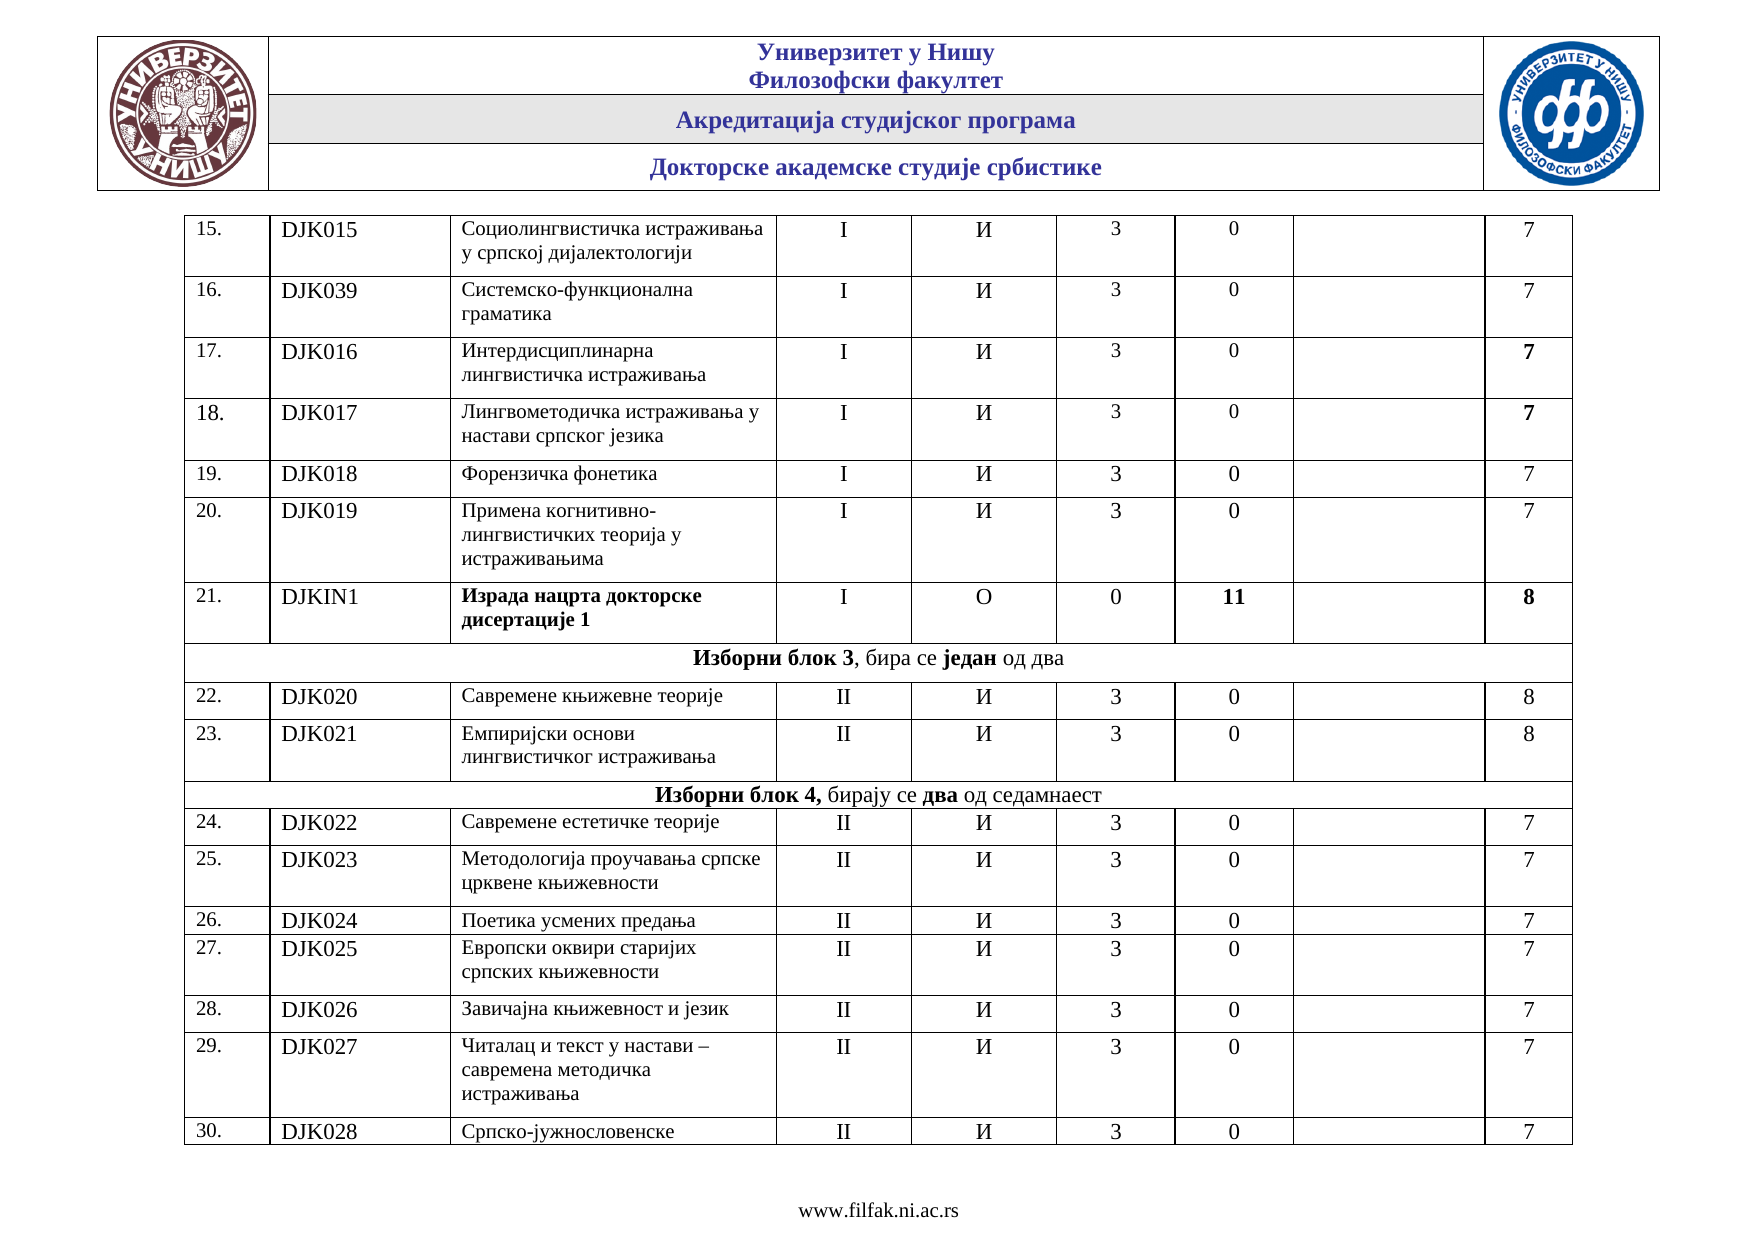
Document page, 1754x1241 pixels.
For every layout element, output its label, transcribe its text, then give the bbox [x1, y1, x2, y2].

table_cell 3 [1057, 461, 1174, 497]
table_cell Завичајна књижевност и језик [451, 996, 776, 1032]
table_cell И [912, 277, 1056, 337]
table_cell 3 [1057, 935, 1174, 995]
table_cell II [777, 1033, 911, 1117]
table_cell 0 [1176, 683, 1293, 719]
table_cell 3 [1057, 399, 1174, 459]
table_cell 20. [185, 498, 269, 582]
table_cell 3 [1057, 1033, 1174, 1117]
table_cell И [912, 907, 1056, 933]
table_cell II [777, 809, 911, 845]
table_cell О [912, 583, 1056, 643]
table_cell 0 [1176, 809, 1293, 845]
table_cell 26. [185, 907, 269, 933]
table_cell 0 [1176, 1118, 1293, 1144]
table_cell И [912, 720, 1056, 781]
picture [1496, 38, 1647, 189]
table_cell DJK018 [271, 461, 450, 497]
table_cell 7 [1486, 907, 1572, 933]
table_cell 7 [1486, 277, 1572, 337]
table_cell 23. [185, 720, 269, 781]
table_cell Лингвометодичка истраживања у настави српског језика [451, 399, 776, 459]
table_cell [1294, 583, 1484, 643]
table_cell II [777, 996, 911, 1032]
table_cell DJK025 [271, 935, 450, 995]
table_cell 24. [185, 809, 269, 845]
table_cell 3 [1057, 1118, 1174, 1144]
table_cell 0 [1057, 583, 1174, 643]
table_cell 0 [1176, 846, 1293, 906]
table_cell 7 [1486, 461, 1572, 497]
table_cell DJK023 [271, 846, 450, 906]
table_cell [1294, 846, 1484, 906]
table_cell 0 [1176, 996, 1293, 1032]
table_cell I [777, 498, 911, 582]
table_cell Форензичка фонетика [451, 461, 776, 497]
table_cell 16. [185, 277, 269, 337]
table_cell II [777, 907, 911, 933]
table_cell И [912, 399, 1056, 459]
table_cell Европски оквири старијих српских књижевности [451, 935, 776, 995]
table_cell I [777, 338, 911, 398]
table_cell [1294, 338, 1484, 398]
table_cell 8 [1486, 683, 1572, 719]
table_cell [1294, 1118, 1484, 1144]
table_cell 0 [1176, 277, 1293, 337]
table_cell 29. [185, 1033, 269, 1117]
table_cell 3 [1057, 277, 1174, 337]
table_cell II [777, 720, 911, 781]
table_cell Савремене књижевне теорије [451, 683, 776, 719]
table_cell 3 [1057, 338, 1174, 398]
table_cell [1294, 907, 1484, 933]
table_cell DJK039 [271, 277, 450, 337]
table_cell 0 [1176, 399, 1293, 459]
table_cell [1294, 809, 1484, 845]
table_cell [1294, 720, 1484, 781]
table_cell 30. [185, 1118, 269, 1144]
table_cell 3 [1057, 846, 1174, 906]
table_cell Читалац и текст у настави – савремена методичка истраживања [451, 1033, 776, 1117]
table_cell И [912, 1033, 1056, 1117]
table_cell Емпиријски основи лингвистичког истраживања [451, 720, 776, 781]
table_cell 7 [1486, 935, 1572, 995]
table_cell 8 [1486, 720, 1572, 781]
table_cell 18. [185, 399, 269, 459]
table_cell DJK027 [271, 1033, 450, 1117]
table_cell 19. [185, 461, 269, 497]
table_cell И [912, 338, 1056, 398]
table_cell 17. [185, 338, 269, 398]
table_cell I [777, 277, 911, 337]
table_cell 0 [1176, 216, 1293, 276]
table_cell 3 [1057, 216, 1174, 276]
table_cell 3 [1057, 996, 1174, 1032]
table_cell [1294, 683, 1484, 719]
table_cell И [912, 935, 1056, 995]
table_cell И [912, 846, 1056, 906]
table_cell 21. [185, 583, 269, 643]
table_cell 15. [185, 216, 269, 276]
table_cell DJK015 [271, 216, 450, 276]
table_cell 7 [1486, 399, 1572, 459]
table_cell II [777, 1118, 911, 1144]
table_cell 7 [1486, 498, 1572, 582]
table_cell И [912, 996, 1056, 1032]
table_cell И [912, 216, 1056, 276]
table_cell 3 [1057, 809, 1174, 845]
table_cell DJK019 [271, 498, 450, 582]
table_cell И [912, 683, 1056, 719]
table_cell Социолингвистичка истраживања у српској дијалектологији [451, 216, 776, 276]
table_cell 8 [1486, 583, 1572, 643]
table_cell 0 [1176, 1033, 1293, 1117]
table_cell 3 [1057, 720, 1174, 781]
table_cell 3 [1057, 683, 1174, 719]
table_cell И [912, 498, 1056, 582]
table_cell II [777, 935, 911, 995]
table_cell И [912, 809, 1056, 845]
table_cell 0 [1176, 498, 1293, 582]
table_cell 0 [1176, 720, 1293, 781]
table_cell II [777, 683, 911, 719]
table_cell [1294, 399, 1484, 459]
table_cell [1294, 277, 1484, 337]
table_cell II [777, 846, 911, 906]
table_cell Поетика усмених предања [451, 907, 776, 933]
table_cell 7 [1486, 216, 1572, 276]
table_cell DJK024 [271, 907, 450, 933]
table_cell DJK026 [271, 996, 450, 1032]
table_cell 3 [1057, 907, 1174, 933]
table_cell [1294, 216, 1484, 276]
table_cell DJK017 [271, 399, 450, 459]
picture [109, 40, 257, 187]
table_cell I [777, 399, 911, 459]
table_cell 25. [185, 846, 269, 906]
table_cell [1294, 461, 1484, 497]
table_cell Изборни блок 3, бира се један од два [185, 644, 1572, 682]
table_cell [1294, 935, 1484, 995]
table_cell I [777, 216, 911, 276]
table_cell И [912, 461, 1056, 497]
table_cell DJK028 [271, 1118, 450, 1144]
table_cell DJK022 [271, 809, 450, 845]
table_cell 22. [185, 683, 269, 719]
table_cell Системско-функционална граматика [451, 277, 776, 337]
table_cell И [912, 1118, 1056, 1144]
table_cell DJKIN1 [271, 583, 450, 643]
table_cell DJK016 [271, 338, 450, 398]
table_cell Интердисциплинарна лингвистичка истраживања [451, 338, 776, 398]
table_cell [1294, 1033, 1484, 1117]
table_cell I [777, 461, 911, 497]
table_cell Српско-јужнословенске књижевне везе [451, 1118, 776, 1144]
table_cell [1294, 498, 1484, 582]
table_cell 7 [1486, 846, 1572, 906]
table_cell Методологија проучавања српске црквене књижевности [451, 846, 776, 906]
table_cell 0 [1176, 461, 1293, 497]
table_cell 27. [185, 935, 269, 995]
table_cell 0 [1176, 935, 1293, 995]
table_cell 7 [1486, 809, 1572, 845]
table_cell Израда нацрта докторске дисертације 1 [451, 583, 776, 643]
table_cell 7 [1486, 1033, 1572, 1117]
table_cell DJK020 [271, 683, 450, 719]
table_cell [1294, 996, 1484, 1032]
table_cell DJK021 [271, 720, 450, 781]
table_cell Изборни блок 4, бирају се два од седамнаест [185, 782, 1572, 808]
table_cell 0 [1176, 907, 1293, 933]
table_cell 0 [1176, 338, 1293, 398]
table_cell Примена когнитивно-лингвистичких теорија у истраживањима [451, 498, 776, 582]
table_cell 7 [1486, 1118, 1572, 1144]
table_cell 11 [1176, 583, 1293, 643]
table_cell I [777, 583, 911, 643]
table_cell 3 [1057, 498, 1174, 582]
table_cell 7 [1486, 996, 1572, 1032]
table_cell 28. [185, 996, 269, 1032]
table_cell 7 [1486, 338, 1572, 398]
table_cell Савремене естетичке теорије [451, 809, 776, 845]
